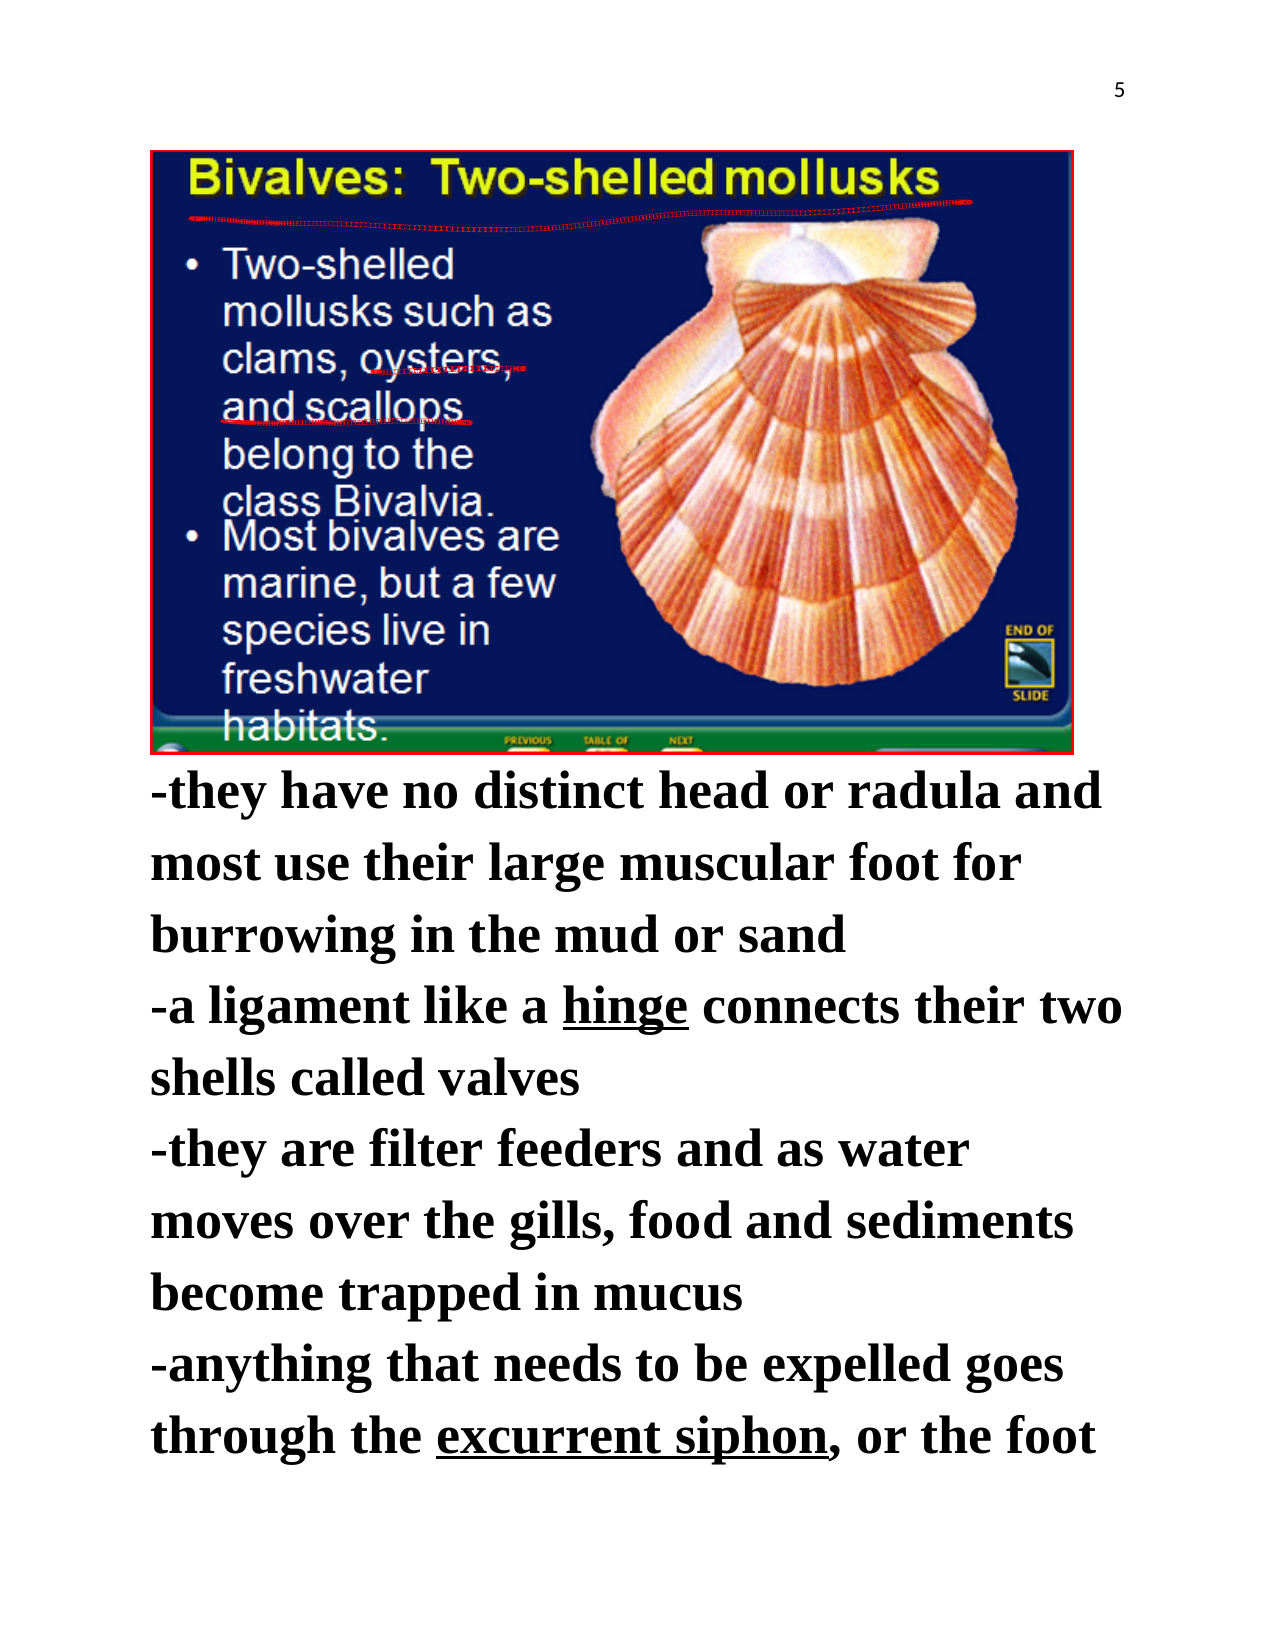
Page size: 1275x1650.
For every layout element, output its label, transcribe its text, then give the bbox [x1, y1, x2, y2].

text -a ligament like a hinge connects their two shells called valves [150, 973, 1125, 1107]
text -anything that needs to be expelled goes through the excurrent siphon, or the foot [150, 1331, 1125, 1465]
text -they are filter feeders and as water moves over the gills, food and sediments become trapped in mucus [150, 1116, 1125, 1322]
text -they have no distinct head or radula and most use their large muscular foot for burrowing in the mud or sand [150, 758, 1125, 964]
picture [150, 150, 1074, 755]
